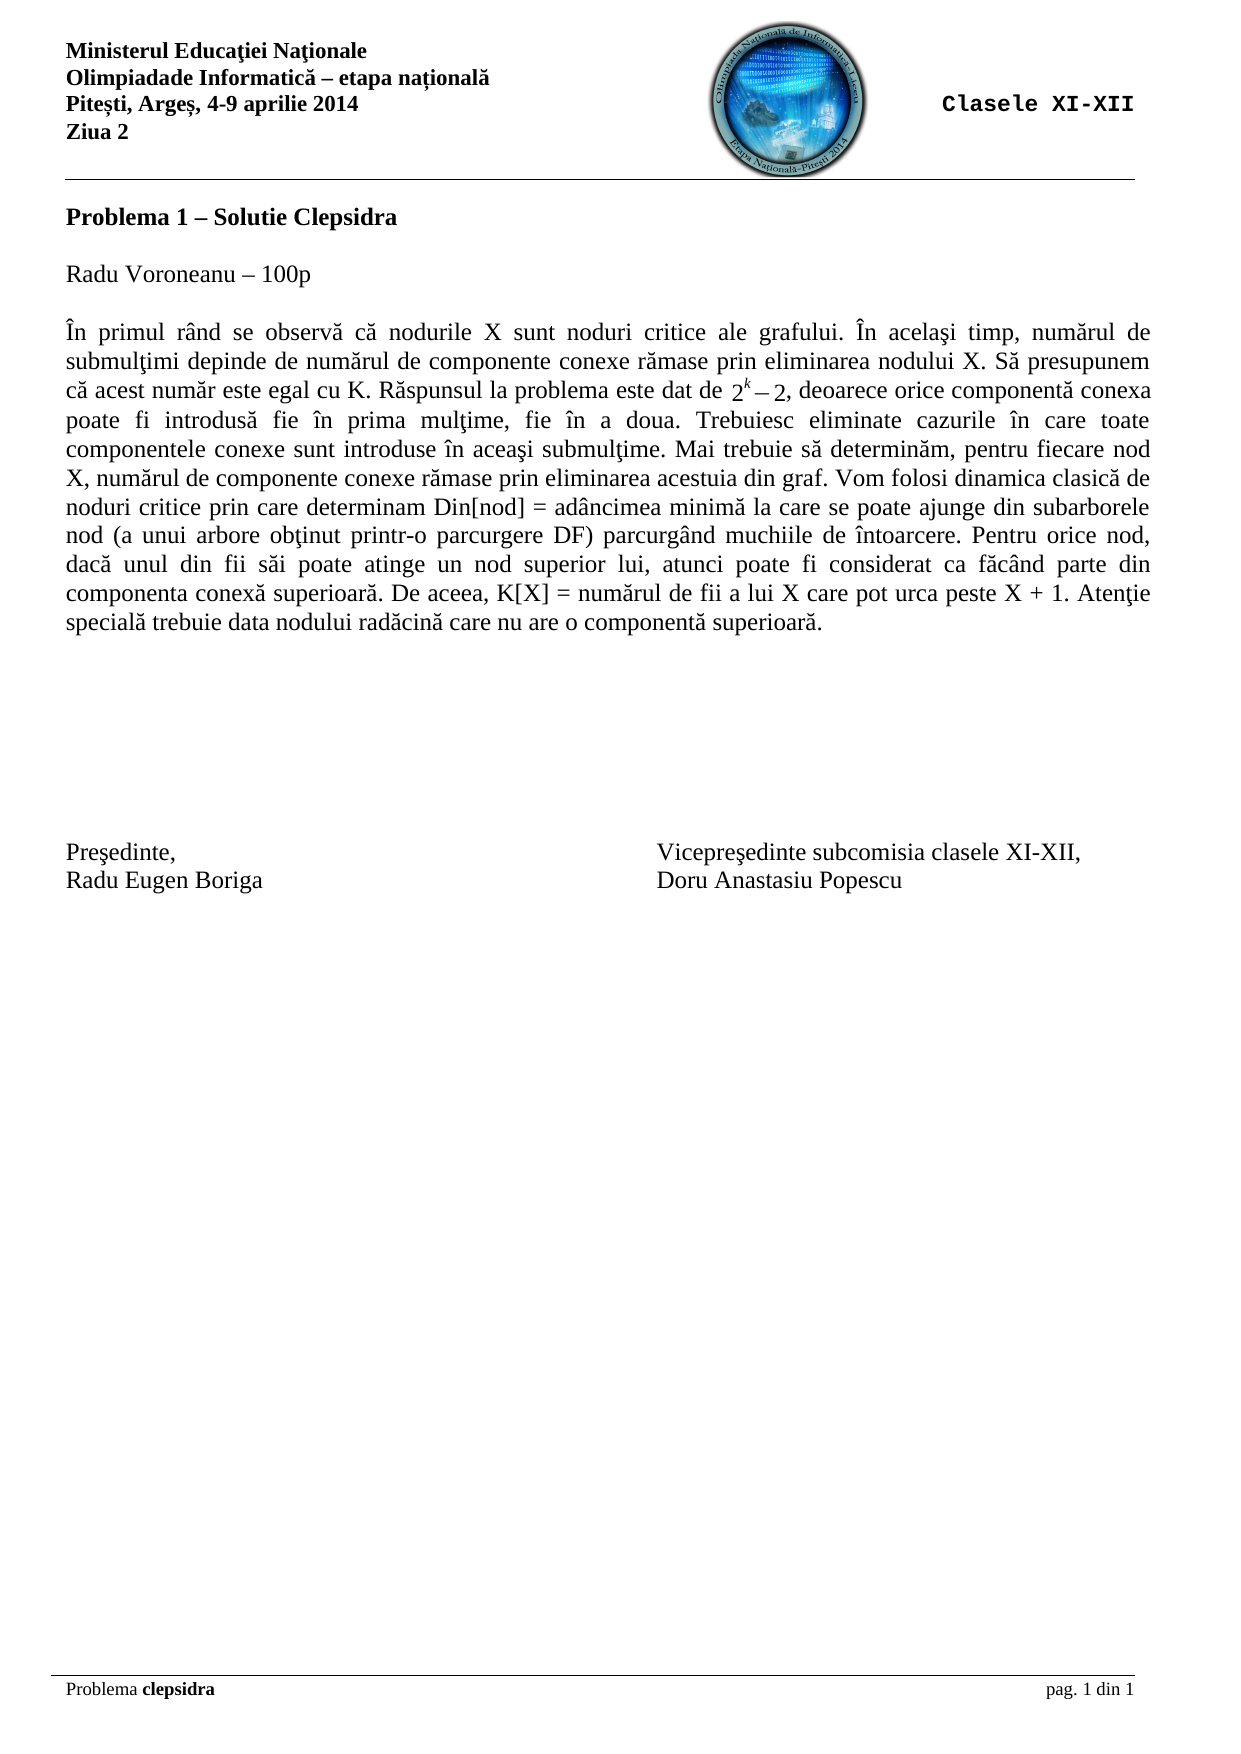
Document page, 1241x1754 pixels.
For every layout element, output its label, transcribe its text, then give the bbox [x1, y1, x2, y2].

text Problema 1 – Solutie Clepsidra [66, 202, 1152, 231]
text În primul rând se observă că nodurile X sunt noduri critice ale grafului. În acelaşi timp, numărul de submulţimi depinde de numărul de componente conexe rămase prin eliminarea nodului X. Să presupunem că acest număr este egal cu K. Răspunsul la problema este dat de , deoarece orice componentă conexa poate fi introdusă fie în prima mulţime, fie în a doua. Trebuiesc eliminate cazurile în care toate componentele conexe sunt introduse în aceaşi submulţime. Mai trebuie să determinăm, pentru fiecare nod X, numărul de componente conexe rămase prin eliminarea acestuia din graf. Vom folosi dinamica clasică de noduri critice prin care determinam Din[nod] = adâncimea minimă la care se poate ajunge din subarborele nod (a unui arbore obţinut printr-o parcurgere DF) parcurgând muchiile de întoarcere. Pentru orice nod, dacă unul din fii săi poate atinge un nod superior lui, atunci poate fi considerat ca făcând parte din componenta conexă superioară. De aceea, K[X] = numărul de fii a lui X care pot urca peste X + 1. Atenţie specială trebuie data nodului radăcină care nu are o componentă superioară. [66, 317, 1152, 636]
text Preşedinte, Vicepreşedinte subcomisia clasele XI-XII, [66, 837, 1152, 866]
text Radu Eugen Boriga Doru Anastasiu Popescu [66, 866, 1152, 894]
text Radu Voroneanu – 100p [66, 259, 1152, 288]
picture [703, 20, 873, 178]
